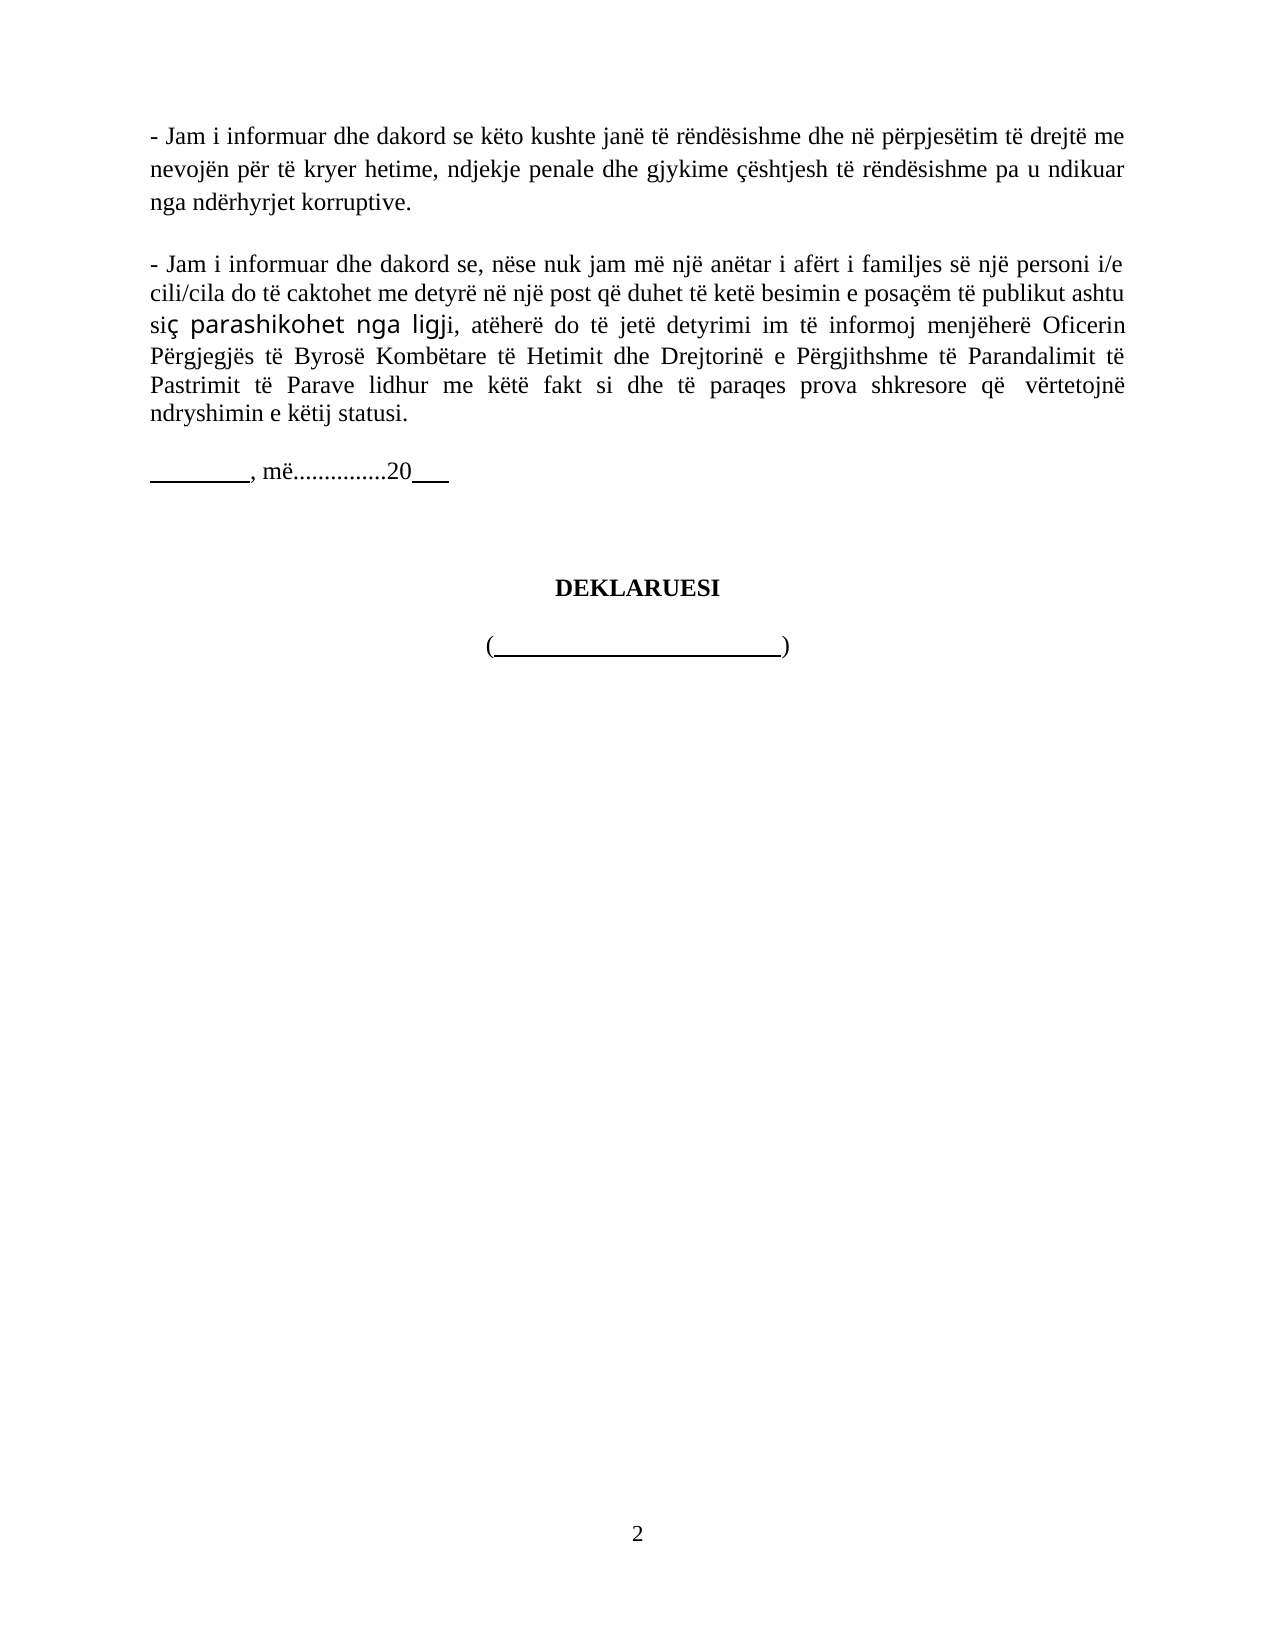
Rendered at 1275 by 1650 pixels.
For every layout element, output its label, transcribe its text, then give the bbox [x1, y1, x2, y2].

subtitle DEKLARUESI [127, 573, 1148, 602]
list Jam i informuar dhe dakord se, nëse nuk jam më një anëtar i afërt i familjes së një personi i/e cili/cila do të caktohet me detyrë në një post që duhet të ketë besimin e posaçëm të publikut ashtu siç parashikohet nga ligji, atëherë do të jetë detyrimi im të informoj menjëherë Oficerin Përgjegjës të Byrosë Kombëtare të Hetimit dhe Drejtorinë e Përgjithshme të Parandalimit të Pastrimit të Parave lidhur me këtë fakt si dhe të paraqes prova shkresore që vërtetojnë ndryshimin e këtij statusi. [150, 249, 1126, 427]
text , më 20 [150, 456, 1223, 485]
text ( ) [127, 630, 1148, 659]
list Jam i informuar dhe dakord se këto kushte janë të rëndësishme dhe në përpjesëtim të drejtë me nevojën për të kryer hetime, ndjekje penale dhe gjykime çështjesh të rëndësishme pa u ndikuar nga ndërhyrjet korruptive. [150, 121, 1125, 216]
